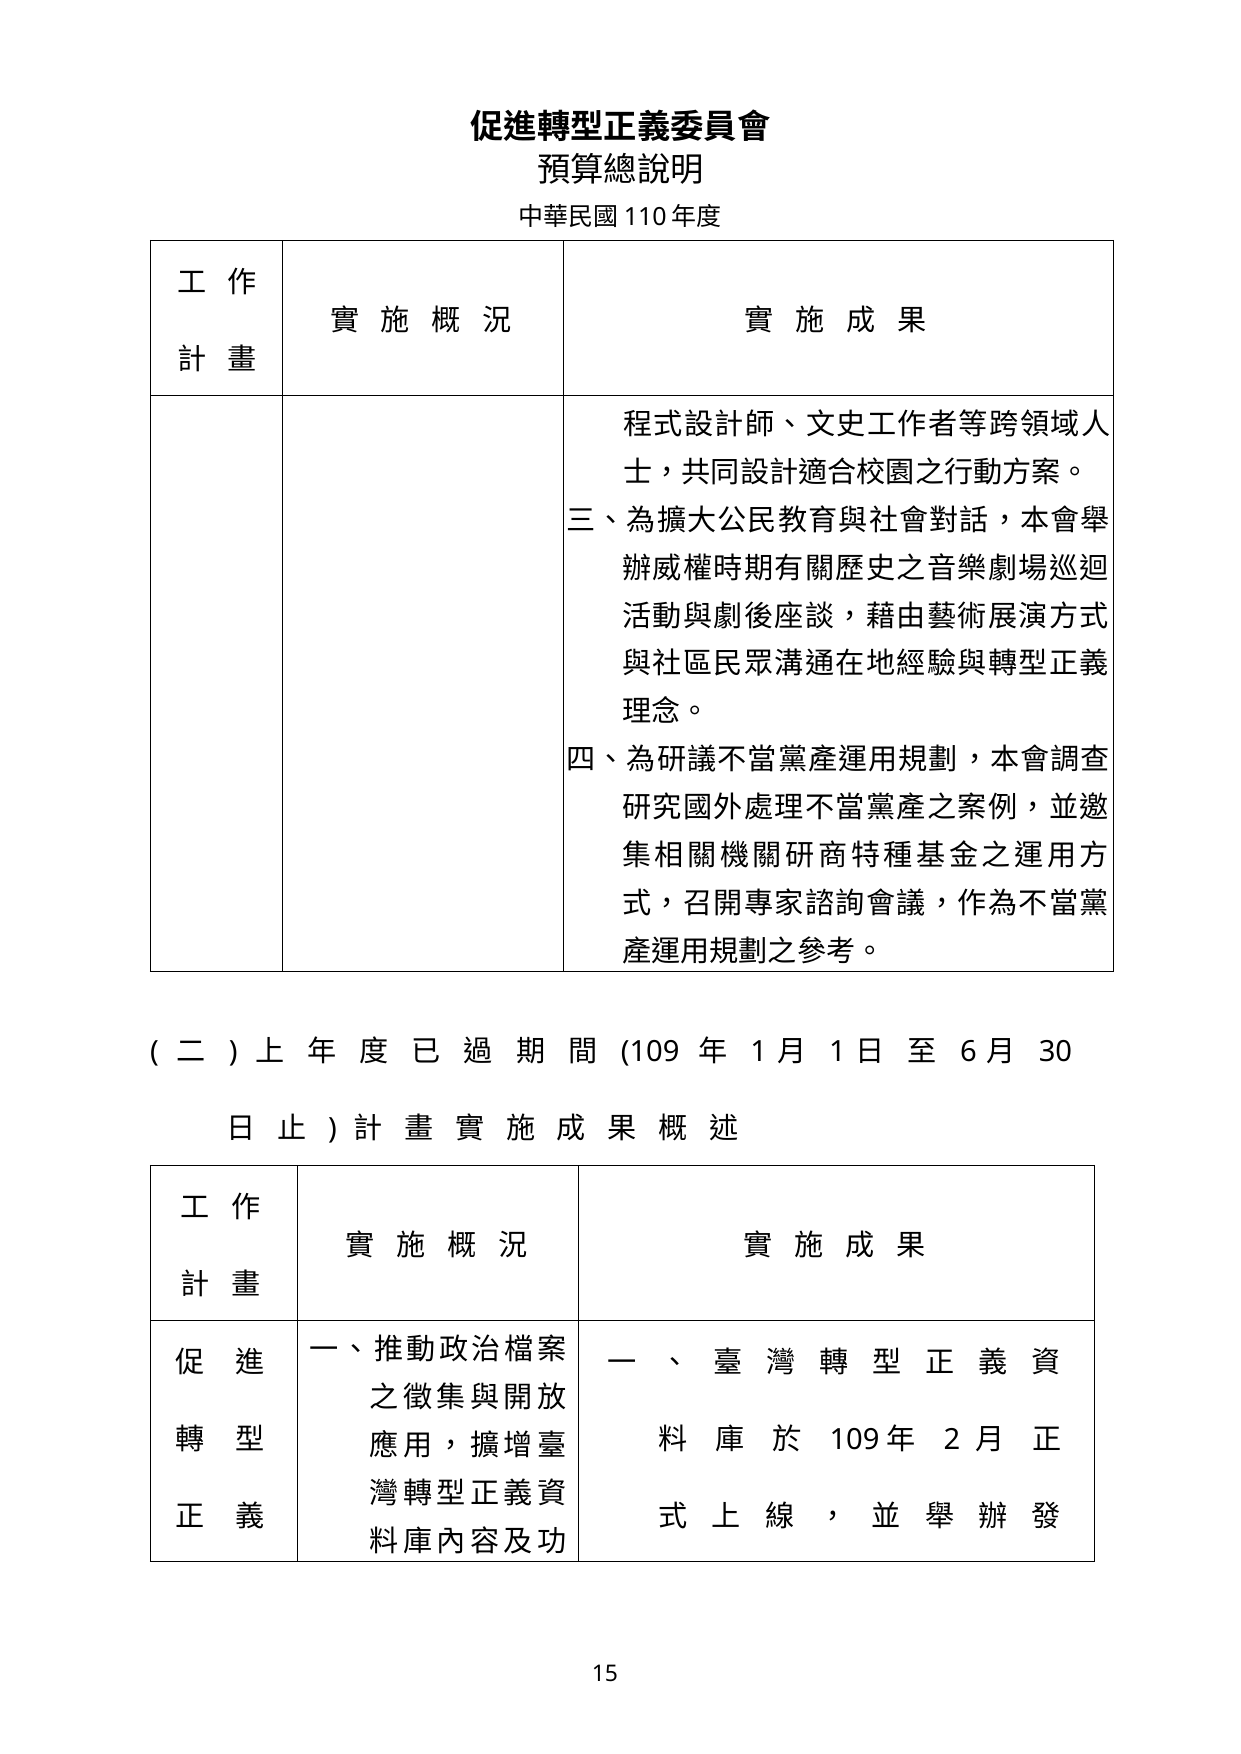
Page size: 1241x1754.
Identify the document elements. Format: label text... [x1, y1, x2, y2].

table_cell 促進轉型正義業務 [151, 1321, 297, 1561]
table_header 工作計畫 [151, 241, 282, 395]
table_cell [579, 1321, 1094, 1561]
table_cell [283, 396, 563, 971]
table_header 實施概況 [283, 241, 563, 395]
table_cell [298, 1321, 578, 1561]
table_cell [564, 396, 1113, 971]
table_header 實施成果 [564, 241, 1113, 395]
table_header 實施成果 [579, 1166, 1094, 1320]
text (二)上年度已過期間(109年1月1日至6月30日止)計畫實施成果概述 [150, 1011, 1090, 1165]
table_header 實施概況 [298, 1166, 578, 1320]
table_header 工作計畫 [151, 1166, 297, 1320]
